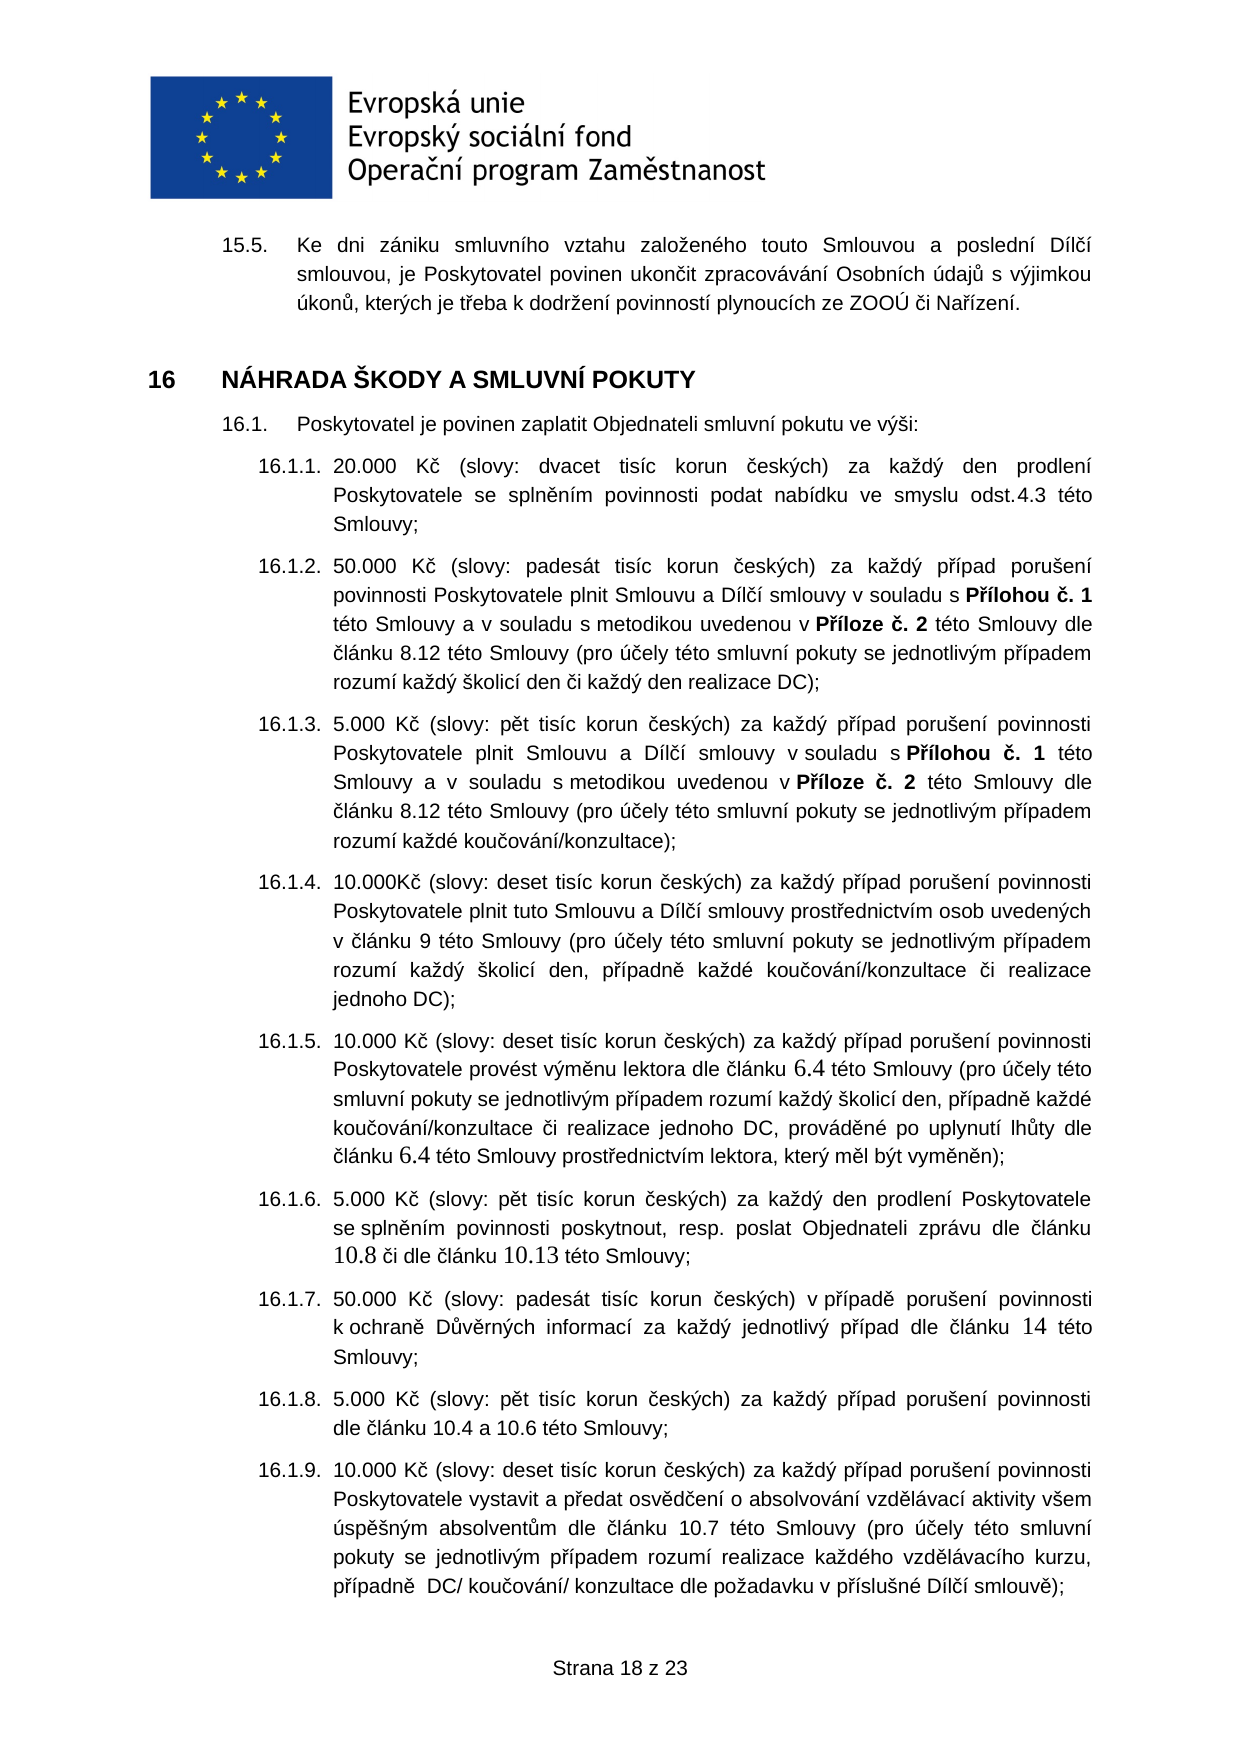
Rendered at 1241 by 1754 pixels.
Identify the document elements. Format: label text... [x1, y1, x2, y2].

subtitle 10.000 Kč (slovy: deset tisíc korun českých) za každý případ porušení povinnosti Poskytovatele provést výměnu lektora dle článku 6.4 této Smlouvy (pro účely této smluvní pokuty se jednotlivým případem rozumí každý školicí den, případně každé koučování/konzultace či realizace jednoho DC, prováděné po uplynutí lhůty dle článku 6.4 této Smlouvy prostřednictvím lektora, který měl být vyměněn); [258, 1023, 1093, 1169]
subtitle 10.000 Kč (slovy: deset tisíc korun českých) za každý případ porušení povinnosti Poskytovatele vystavit a předat osvědčení o absolvování vzdělávací aktivity všem úspěšným absolventům dle článku 10.7 této Smlouvy (pro účely této smluvní pokuty se jednotlivým případem rozumí realizace každého vzdělávacího kurzu, případně DC/ koučování/ konzultace dle požadavku v příslušné Dílčí smlouvě); [258, 1452, 1093, 1598]
subtitle 50.000 Kč (slovy: padesát tisíc korun českých) v případě porušení povinnosti k ochraně Důvěrných informací za každý jednotlivý případ dle článku 14 této Smlouvy; [258, 1282, 1093, 1369]
subtitle Náhrada škody a smluvní pokuty [148, 365, 1093, 394]
subtitle 10.000Kč (slovy: deset tisíc korun českých) za každý případ porušení povinnosti Poskytovatele plnit tuto Smlouvu a Dílčí smlouvy prostřednictvím osob uvedených v článku 9 této Smlouvy (pro účely této smluvní pokuty se jednotlivým případem rozumí každý školicí den, případně každé koučování/konzultace či realizace jednoho DC); [258, 865, 1093, 1011]
subtitle 20.000 Kč (slovy: dvacet tisíc korun českých) za každý den prodlení Poskytovatele se splněním povinnosti podat nabídku ve smyslu odst.4.3 této Smlouvy; [258, 448, 1093, 536]
subtitle Ke dni zániku smluvního vztahu založeného touto Smlouvou a poslední Dílčí smlouvou, je Poskytovatel povinen ukončit zpracovávání Osobních údajů s výjimkou úkonů, kterých je třeba k dodržení povinností plynoucích ze ZOOÚ či Nařízení. [222, 227, 1093, 315]
subtitle Poskytovatel je povinen zaplatit Objednateli smluvní pokutu ve výši: [222, 407, 1093, 436]
picture [147, 73, 766, 202]
subtitle 5.000 Kč (slovy: pět tisíc korun českých) za každý případ porušení povinnosti Poskytovatele plnit Smlouvu a Dílčí smlouvy v souladu s Přílohou č. 1 této Smlouvy a v souladu s metodikou uvedenou v Příloze č. 2 této Smlouvy dle článku 8.12 této Smlouvy (pro účely této smluvní pokuty se jednotlivým případem rozumí každé koučování/konzultace); [258, 707, 1093, 852]
subtitle 5.000 Kč (slovy: pět tisíc korun českých) za každý den prodlení Poskytovatele se splněním povinnosti poskytnout, resp. poslat Objednateli zprávu dle článku 10.8 či dle článku 10.13 této Smlouvy; [258, 1182, 1093, 1269]
subtitle 50.000 Kč (slovy: padesát tisíc korun českých) za každý případ porušení povinnosti Poskytovatele plnit Smlouvu a Dílčí smlouvy v souladu s Přílohou č. 1 této Smlouvy a v souladu s metodikou uvedenou v Příloze č. 2 této Smlouvy dle článku 8.12 této Smlouvy (pro účely této smluvní pokuty se jednotlivým případem rozumí každý školicí den či každý den realizace DC); [258, 548, 1093, 694]
subtitle 5.000 Kč (slovy: pět tisíc korun českých) za každý případ porušení povinnosti dle článku 10.4 a 10.6 této Smlouvy; [258, 1382, 1093, 1440]
